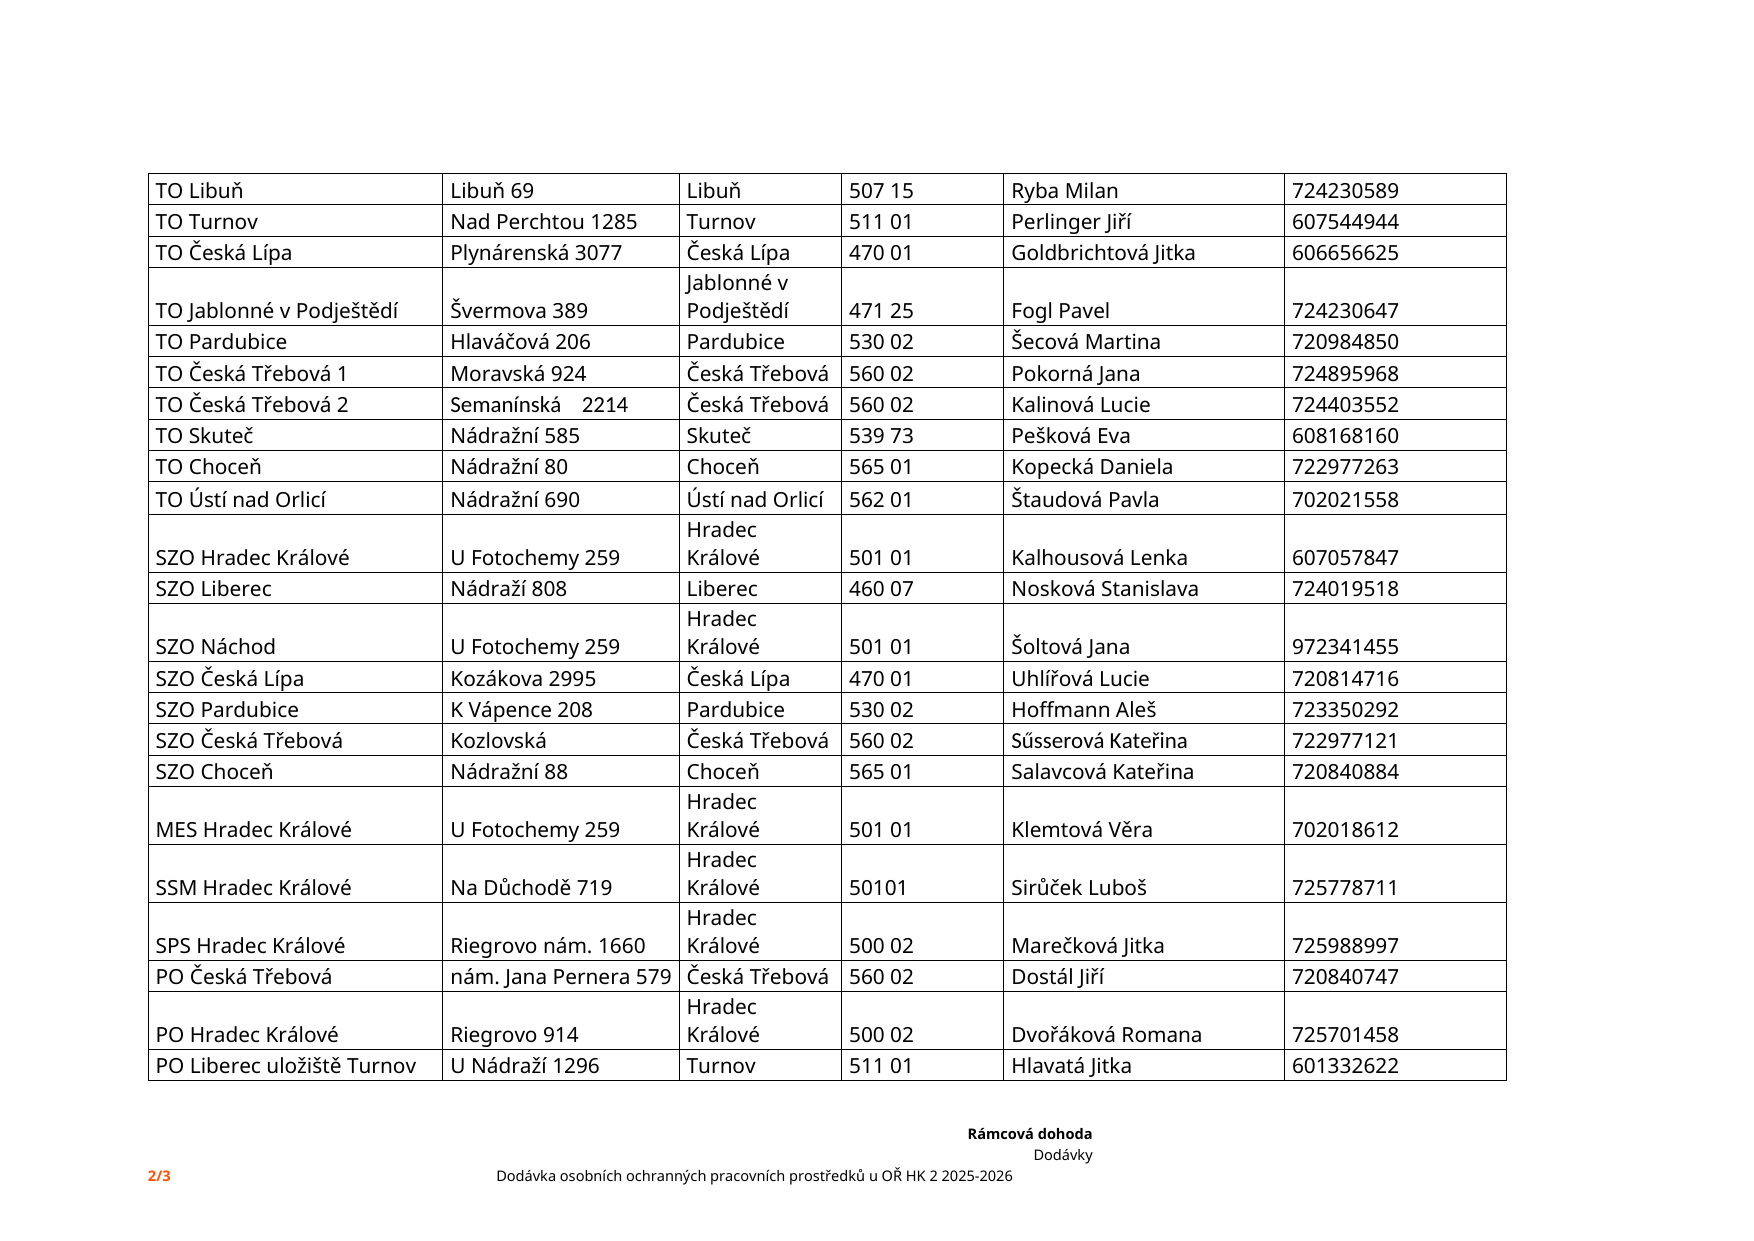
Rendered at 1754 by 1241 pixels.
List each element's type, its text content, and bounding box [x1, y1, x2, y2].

table_cell 723350292 [1285, 693, 1506, 723]
table_cell Šoltová Jana [1004, 604, 1284, 661]
table_cell Česká Třebová [680, 388, 841, 418]
table_cell 530 02 [842, 326, 1003, 356]
table_cell Švermova 389 [443, 268, 679, 325]
table_cell 607057847 [1285, 515, 1506, 572]
table_cell Hoffmann Aleš [1004, 693, 1284, 723]
table_cell Nádražní 80 [443, 451, 679, 481]
table_cell Jablonné v Podještědí [680, 268, 841, 325]
table_cell Pardubice [680, 693, 841, 723]
table_cell SZO Choceň [149, 756, 442, 786]
table_cell Pokorná Jana [1004, 357, 1284, 387]
table_cell Sűsserová Kateřina [1004, 724, 1284, 754]
table_cell Sirůček Luboš [1004, 845, 1284, 902]
table_cell 530 02 [842, 693, 1003, 723]
table_cell Pešková Eva [1004, 420, 1284, 450]
table_cell 470 01 [842, 662, 1003, 692]
table_cell TO Libuň [149, 174, 442, 204]
table_cell Kozlovská [443, 724, 679, 754]
table_cell K Vápence 208 [443, 693, 679, 723]
table_cell 501 01 [842, 515, 1003, 572]
table_cell SZO Hradec Králové [149, 515, 442, 572]
table_cell Klemtová Věra [1004, 787, 1284, 844]
table_cell 722977121 [1285, 724, 1506, 754]
table_cell 501 01 [842, 787, 1003, 844]
table_cell U Fotochemy 259 [443, 787, 679, 844]
table_cell Skuteč [680, 420, 841, 450]
table_cell 500 02 [842, 992, 1003, 1049]
table_cell PO Hradec Králové [149, 992, 442, 1049]
table_cell U Fotochemy 259 [443, 604, 679, 661]
table_cell TO Pardubice [149, 326, 442, 356]
table_cell Hlavatá Jitka [1004, 1050, 1284, 1080]
table_cell TO Česká Lípa [149, 237, 442, 267]
table_cell 539 73 [842, 420, 1003, 450]
table_cell Turnov [680, 205, 841, 236]
table_cell Nosková Stanislava [1004, 573, 1284, 603]
table_cell TO Česká Třebová 2 [149, 388, 442, 418]
table_cell 606656625 [1285, 237, 1506, 267]
table_cell Fogl Pavel [1004, 268, 1284, 325]
table_cell SPS Hradec Králové [149, 903, 442, 959]
table_cell 601332622 [1285, 1050, 1506, 1080]
table_cell TO Ústí nad Orlicí [149, 482, 442, 514]
table_cell 500 02 [842, 903, 1003, 959]
table_cell 724019518 [1285, 573, 1506, 603]
table_cell Plynárenská 3077 [443, 237, 679, 267]
table_cell 507 15 [842, 174, 1003, 204]
table_cell Perlinger Jiří [1004, 205, 1284, 236]
table_cell SSM Hradec Králové [149, 845, 442, 902]
table_cell 511 01 [842, 1050, 1003, 1080]
table_cell Česká Lípa [680, 237, 841, 267]
table_cell Kozákova 2995 [443, 662, 679, 692]
table_cell 471 25 [842, 268, 1003, 325]
table_cell TO Česká Třebová 1 [149, 357, 442, 387]
table_cell Nádražní 690 [443, 482, 679, 514]
table_cell TO Turnov [149, 205, 442, 236]
table_cell Nad Perchtou 1285 [443, 205, 679, 236]
table_cell Hradec Králové [680, 515, 841, 572]
table_cell Na Důchodě 719 [443, 845, 679, 902]
table_cell Česká Třebová [680, 357, 841, 387]
table_cell SZO Náchod [149, 604, 442, 661]
table_cell Ústí nad Orlicí [680, 482, 841, 514]
table_cell PO Česká Třebová [149, 961, 442, 991]
table_cell 724403552 [1285, 388, 1506, 418]
table_cell 702018612 [1285, 787, 1506, 844]
table_cell SZO Česká Třebová [149, 724, 442, 754]
table_cell 511 01 [842, 205, 1003, 236]
table_cell Nádražní 88 [443, 756, 679, 786]
table_cell 702021558 [1285, 482, 1506, 514]
table_cell 560 02 [842, 961, 1003, 991]
table_cell Dvořáková Romana [1004, 992, 1284, 1049]
table_cell Goldbrichtová Jitka [1004, 237, 1284, 267]
table_cell 720840884 [1285, 756, 1506, 786]
table_cell 720984850 [1285, 326, 1506, 356]
table_cell 565 01 [842, 451, 1003, 481]
table_cell 725778711 [1285, 845, 1506, 902]
table_cell U Fotochemy 259 [443, 515, 679, 572]
table_cell 724895968 [1285, 357, 1506, 387]
table_cell SZO Liberec [149, 573, 442, 603]
table_cell 972341455 [1285, 604, 1506, 661]
table_cell TO Skuteč [149, 420, 442, 450]
table_cell Nádraží 808 [443, 573, 679, 603]
table_cell Choceň [680, 451, 841, 481]
table_cell Dostál Jiří [1004, 961, 1284, 991]
table_cell 560 02 [842, 388, 1003, 418]
table_cell 720814716 [1285, 662, 1506, 692]
table_cell Štaudová Pavla [1004, 482, 1284, 514]
table_cell Kalhousová Lenka [1004, 515, 1284, 572]
table_cell Kopecká Daniela [1004, 451, 1284, 481]
table_cell 565 01 [842, 756, 1003, 786]
table_cell Hradec Králové [680, 903, 841, 959]
table_cell Libuň [680, 174, 841, 204]
table_cell Česká Třebová [680, 961, 841, 991]
table_cell 560 02 [842, 357, 1003, 387]
table_cell Česká Lípa [680, 662, 841, 692]
table_cell 722977263 [1285, 451, 1506, 481]
table_cell MES Hradec Králové [149, 787, 442, 844]
table_cell 720840747 [1285, 961, 1506, 991]
table_cell U Nádraží 1296 [443, 1050, 679, 1080]
table_cell Hradec Králové [680, 992, 841, 1049]
table_cell 724230589 [1285, 174, 1506, 204]
table_cell Choceň [680, 756, 841, 786]
table_cell Hradec Králové [680, 845, 841, 902]
table_cell Hlaváčová 206 [443, 326, 679, 356]
table_cell Turnov [680, 1050, 841, 1080]
table_cell Riegrovo nám. 1660 [443, 903, 679, 959]
table_cell Moravská 924 [443, 357, 679, 387]
table_cell 608168160 [1285, 420, 1506, 450]
table_cell Riegrovo 914 [443, 992, 679, 1049]
table_cell Semanínská 2214 [443, 388, 679, 418]
table_cell 460 07 [842, 573, 1003, 603]
table_cell Česká Třebová [680, 724, 841, 754]
table_cell Šecová Martina [1004, 326, 1284, 356]
table_cell Pardubice [680, 326, 841, 356]
table_cell 607544944 [1285, 205, 1506, 236]
table_cell 501 01 [842, 604, 1003, 661]
table_cell Marečková Jitka [1004, 903, 1284, 959]
table_cell 725988997 [1285, 903, 1506, 959]
table_cell nám. Jana Pernera 579 [443, 961, 679, 991]
table_cell Liberec [680, 573, 841, 603]
table_cell Uhlířová Lucie [1004, 662, 1284, 692]
table_cell 470 01 [842, 237, 1003, 267]
table_cell 724230647 [1285, 268, 1506, 325]
table_cell Kalinová Lucie [1004, 388, 1284, 418]
table_cell 725701458 [1285, 992, 1506, 1049]
table_cell Ryba Milan [1004, 174, 1284, 204]
table_cell TO Jablonné v Podještědí [149, 268, 442, 325]
table_cell TO Choceň [149, 451, 442, 481]
table_cell 50101 [842, 845, 1003, 902]
table_cell SZO Česká Lípa [149, 662, 442, 692]
table_cell Libuň 69 [443, 174, 679, 204]
table_cell Salavcová Kateřina [1004, 756, 1284, 786]
table_cell Nádražní 585 [443, 420, 679, 450]
table_cell 562 01 [842, 482, 1003, 514]
table_cell Hradec Králové [680, 787, 841, 844]
table_cell 560 02 [842, 724, 1003, 754]
table_cell Hradec Králové [680, 604, 841, 661]
table_cell PO Liberec uložiště Turnov [149, 1050, 442, 1080]
table_cell SZO Pardubice [149, 693, 442, 723]
